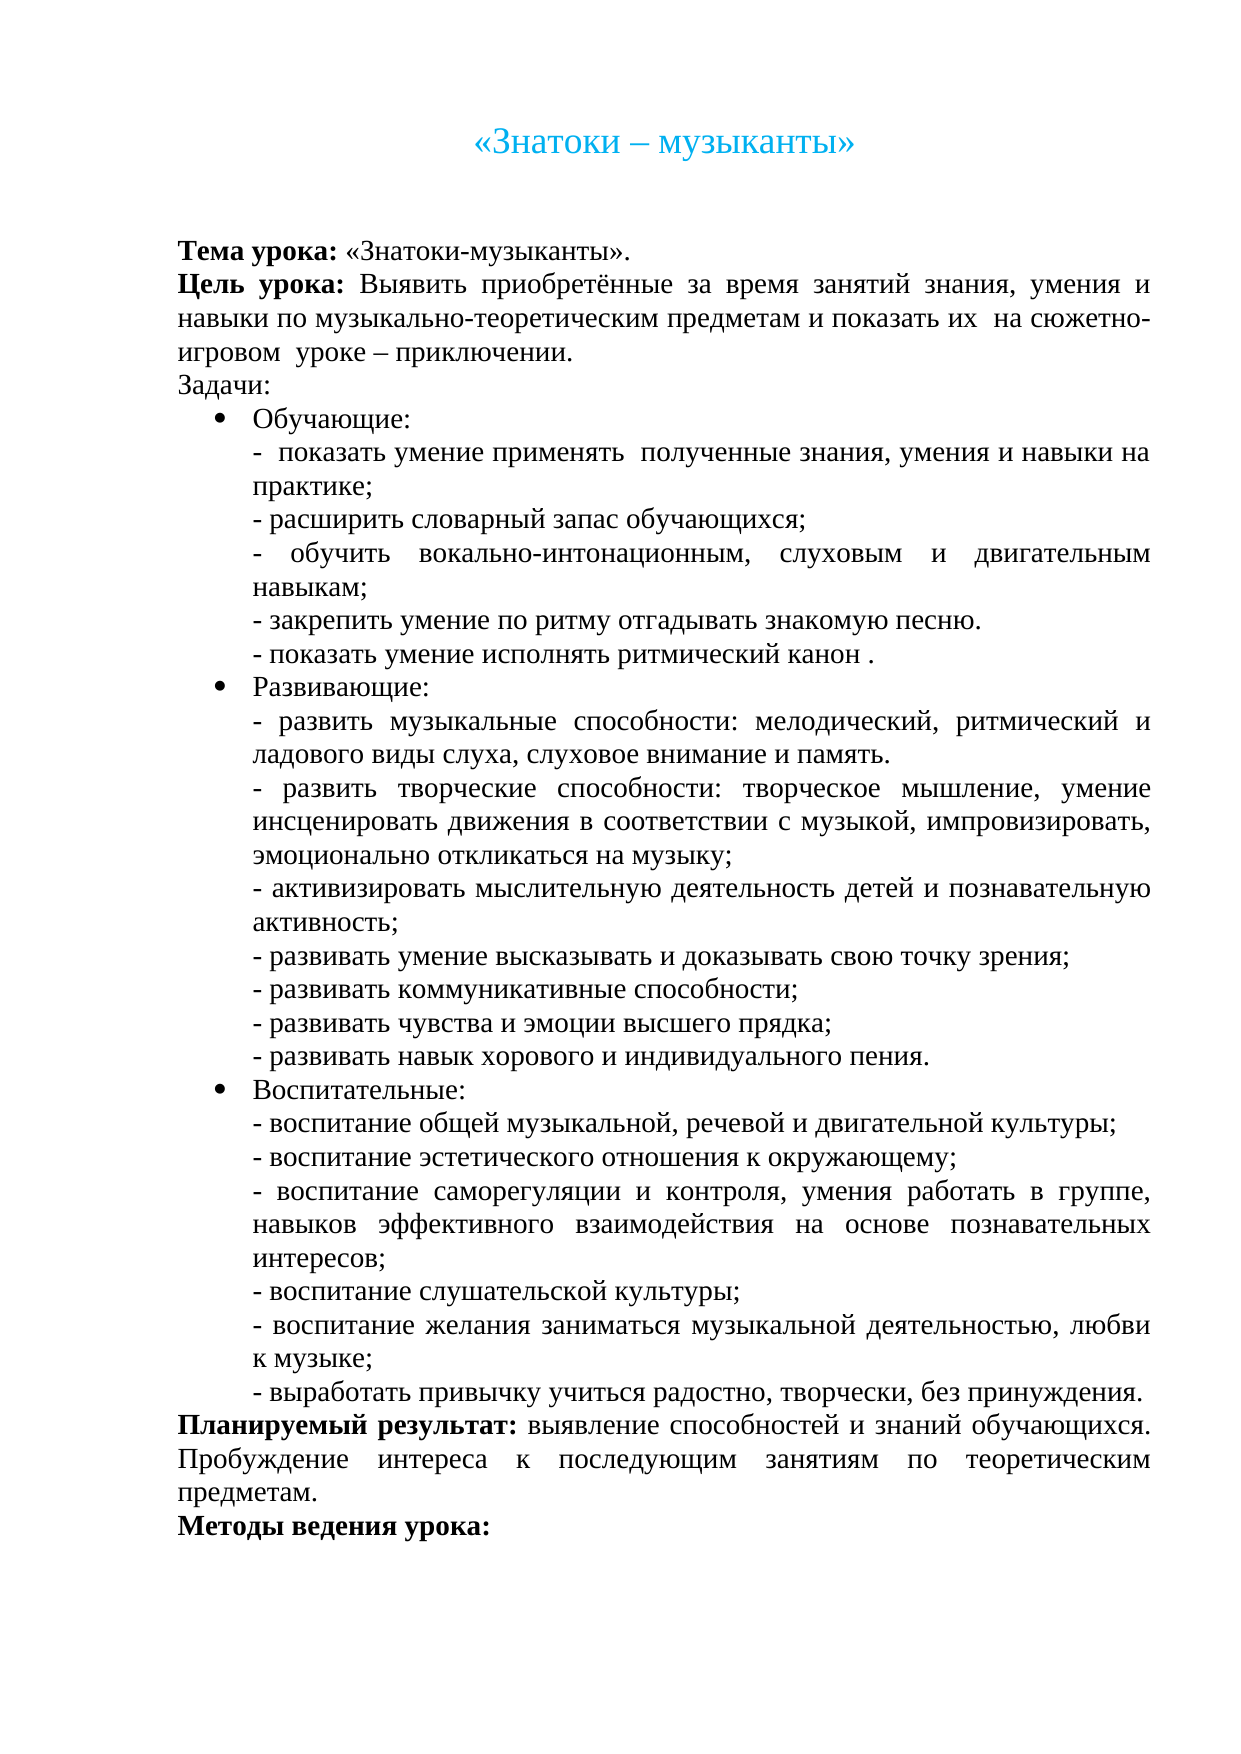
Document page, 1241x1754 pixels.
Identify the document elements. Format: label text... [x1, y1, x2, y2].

text - показать умение исполнять ритмический канон . [252, 636, 1152, 669]
text - показать умение применять полученные знания, умения и навыки на практике; [252, 434, 1152, 502]
list Развивающие: [215, 669, 1152, 703]
text Планируемый результат: выявление способностей и знаний обучающихся. Пробуждение интереса к последующим занятиям по теоретическим предметам. [177, 1407, 1152, 1508]
text Тема урока: «Знатоки-музыканты». [177, 233, 1152, 267]
text - развивать умение высказывать и доказывать свою точку зрения; [252, 938, 1152, 971]
text - воспитание слушательской культуры; [252, 1273, 1152, 1307]
list Воспитательные: [215, 1072, 1152, 1106]
text - воспитание саморегуляции и контроля, умения работать в группе, навыков эффективного взаимодействия на основе познавательных интересов; [252, 1173, 1152, 1273]
text Задачи: [177, 367, 1152, 401]
text - развивать коммуникативные способности; [252, 971, 1152, 1005]
text - выработать привычку учиться радостно, творчески, без принуждения. [252, 1374, 1152, 1407]
text - развивать навык хорового и индивидуального пения. [252, 1038, 1152, 1072]
text - воспитание эстетического отношения к окружающему; [252, 1139, 1152, 1173]
text - воспитание общей музыкальной, речевой и двигательной культуры; [252, 1106, 1152, 1139]
text Цель урока: Выявить приобретённые за время занятий знания, умения и навыки по музыкально-теоретическим предметам и показать их на сюжетно- игровом уроке – приключении. [177, 267, 1152, 367]
text «Знатоки – музыканты» [177, 118, 1152, 161]
text - обучить вокально-интонационным, слуховым и двигательным навыкам; [252, 535, 1152, 602]
list Обучающие: [215, 401, 1152, 434]
text - воспитание желания заниматься музыкальной деятельностью, любви к музыке; [252, 1307, 1152, 1374]
text - развить творческие способности: творческое мышление, умение инсценировать движения в соответствии с музыкой, импровизировать, эмоционально откликаться на музыку; [252, 770, 1152, 871]
text - развивать чувства и эмоции высшего прядка; [252, 1005, 1152, 1038]
text Методы ведения урока: [177, 1508, 1152, 1542]
text - развить музыкальные способности: мелодический, ритмический и ладового виды слуха, слуховое внимание и память. [252, 703, 1152, 770]
text - расширить словарный запас обучающихся; [252, 502, 1152, 535]
text - активизировать мыслительную деятельность детей и познавательную активность; [252, 871, 1152, 938]
text - закрепить умение по ритму отгадывать знакомую песню. [252, 602, 1152, 636]
